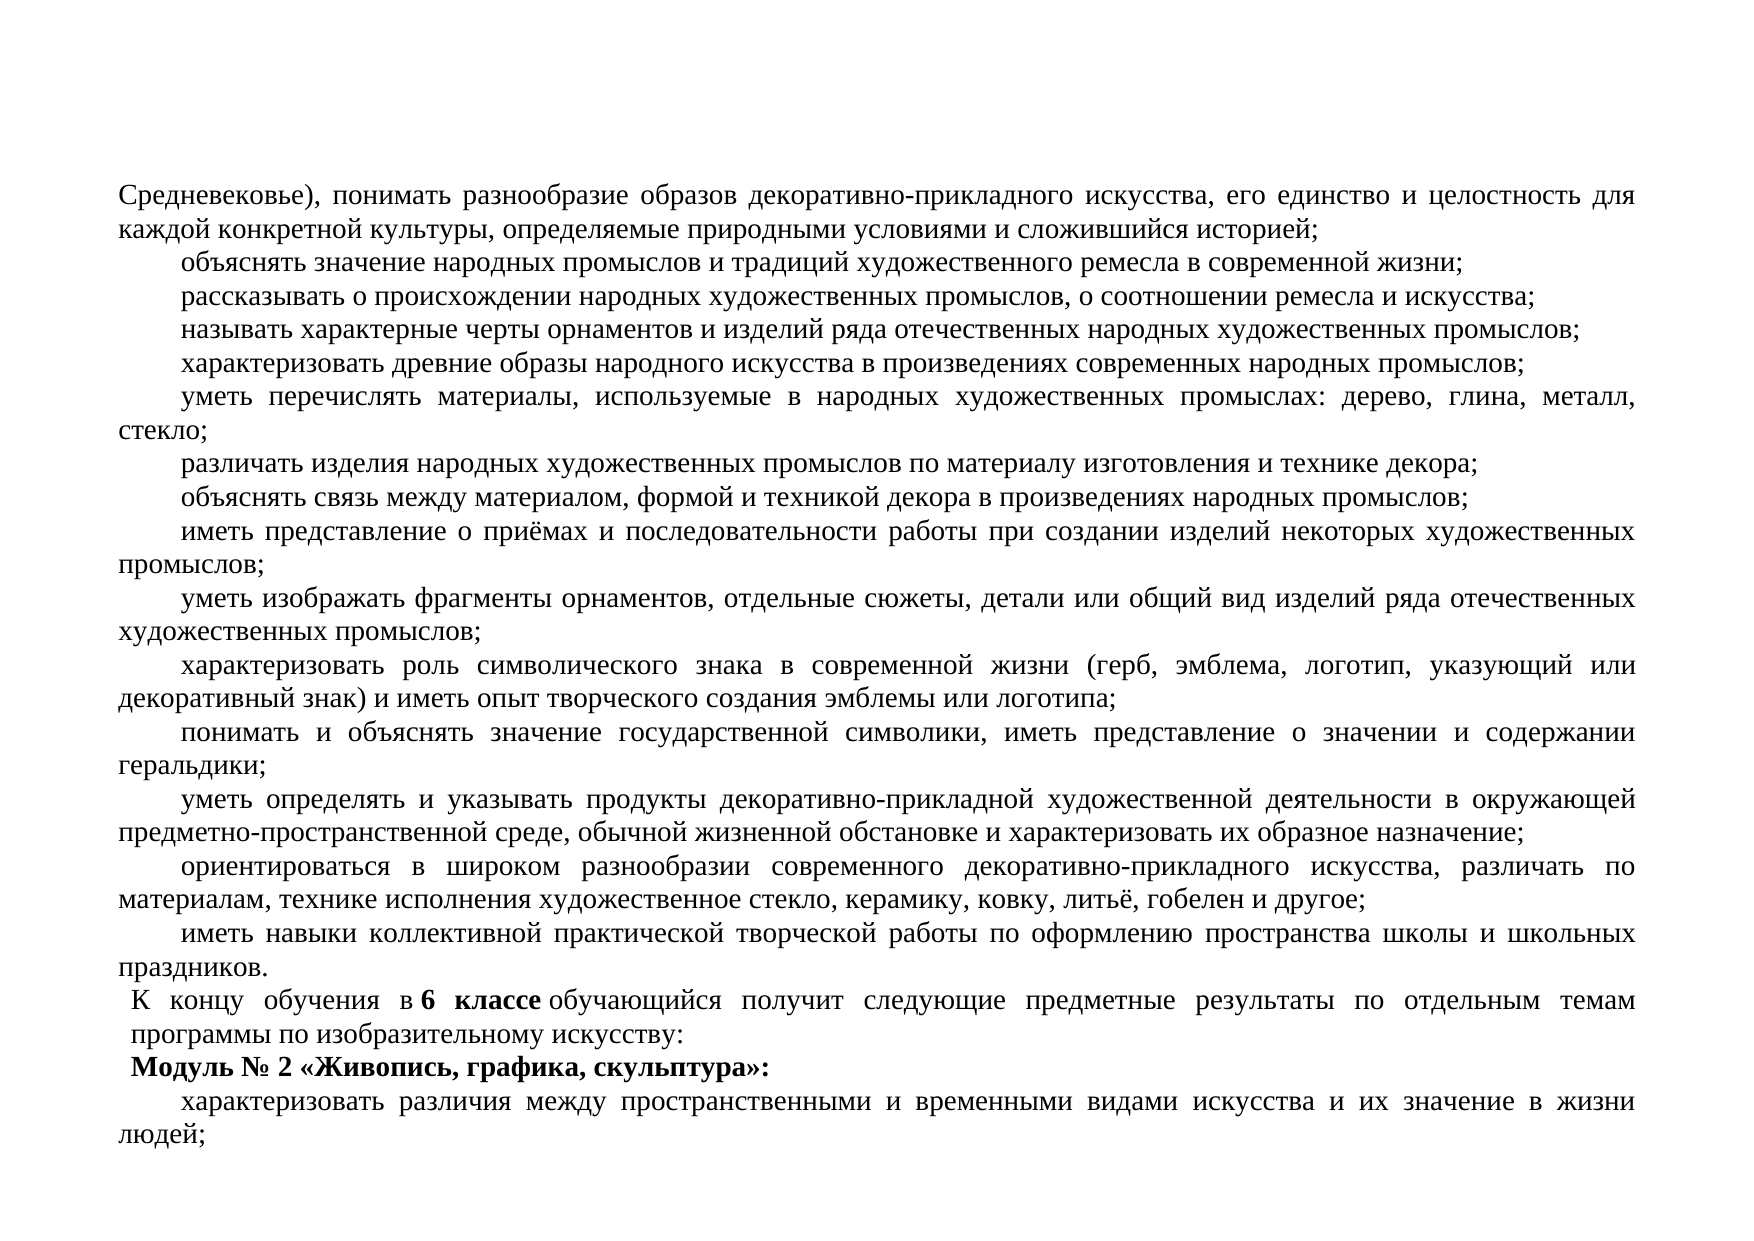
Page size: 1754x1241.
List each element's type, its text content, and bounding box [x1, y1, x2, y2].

text объяснять значение народных промыслов и традиций художественного ремесла в современной жизни; [118, 244, 1636, 278]
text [118, 177, 1636, 244]
text рассказывать о происхождении народных художественных промыслов, о соотношении ремесла и искусства; [118, 278, 1636, 311]
text уметь определять и указывать продукты декоративно-прикладной художественной деятельности в окружающей предметно-пространственной среде, обычной жизненной обстановке и характеризовать их образное назначение; [118, 781, 1636, 848]
text характеризовать древние образы народного искусства в произведениях современных народных промыслов; [118, 345, 1636, 378]
text Модуль № 2 «Живопись, графика, скульптура»: [131, 1049, 1636, 1083]
text уметь изображать фрагменты орнаментов, отдельные сюжеты, детали или общий вид изделий ряда отечественных художественных промыслов; [118, 580, 1636, 647]
text характеризовать роль символического знака в современной жизни (герб, эмблема, логотип, указующий или декоративный знак) и иметь опыт творческого создания эмблемы или логотипа; [118, 647, 1636, 714]
text объяснять связь между материалом, формой и техникой декора в произведениях народных промыслов; [118, 479, 1636, 513]
text характеризовать различия между пространственными и временными видами искусства и их значение в жизни людей; [118, 1083, 1636, 1150]
text называть характерные черты орнаментов и изделий ряда отечественных народных художественных промыслов; [118, 311, 1636, 345]
text понимать и объяснять значение государственной символики, иметь представление о значении и содержании геральдики; [118, 714, 1636, 781]
text К концу обучения в 6 классе обучающийся получит следующие предметные результаты по отдельным темам программы по изобразительному искусству: [131, 982, 1636, 1049]
text ориентироваться в широком разнообразии современного декоративно-прикладного искусства, различать по материалам, технике исполнения художественное стекло, керамику, ковку, литьё, гобелен и другое; [118, 848, 1636, 915]
text различать изделия народных художественных промыслов по материалу изготовления и технике декора; [118, 446, 1636, 479]
text иметь представление о приёмах и последовательности работы при создании изделий некоторых художественных промыслов; [118, 513, 1636, 580]
text уметь перечислять материалы, используемые в народных художественных промыслах: дерево, глина, металл, стекло; [118, 378, 1636, 446]
text иметь навыки коллективной практической творческой работы по оформлению пространства школы и школьных праздников. [118, 915, 1636, 982]
